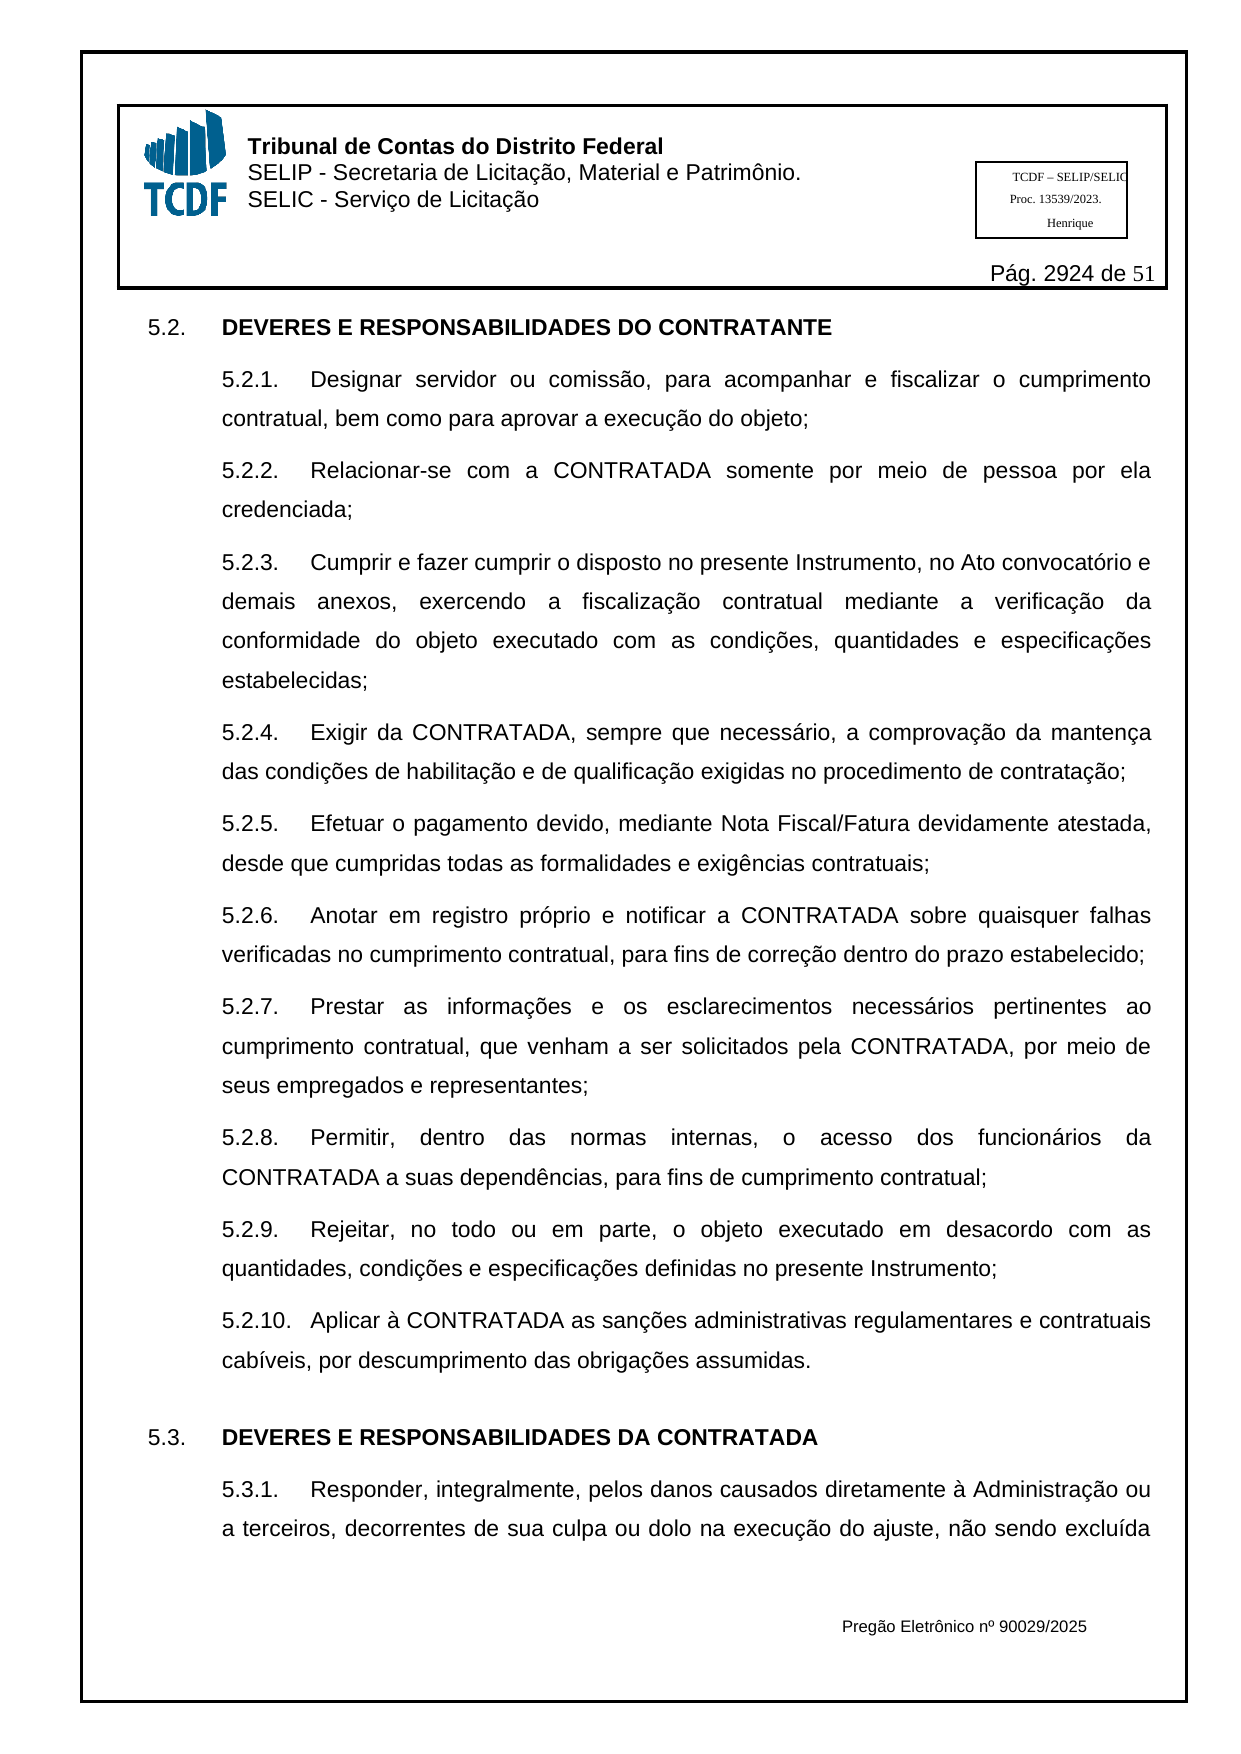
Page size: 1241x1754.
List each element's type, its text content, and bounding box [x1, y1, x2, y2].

list DEVERES E RESPONSABILIDADES DA CONTRATADA [148, 1423, 1152, 1450]
list Aplicar à CONTRATADA as sanções administrativas regulamentares e contratuais cabíveis, por descumprimento das obrigações assumidas. [222, 1307, 1152, 1373]
list Exigir da CONTRATADA, sempre que necessário, a comprovação da mantença das condições de habilitação e de qualificação exigidas no procedimento de contratação; [222, 719, 1152, 785]
list Prestar as informações e os esclarecimentos necessários pertinentes ao cumprimento contratual, que venham a ser solicitados pela CONTRATADA, por meio de seus empregados e representantes; [222, 993, 1152, 1098]
list Cumprir e fazer cumprir o disposto no presente Instrumento, no Ato convocatório e demais anexos, exercendo a fiscalização contratual mediante a verificação da conformidade do objeto executado com as condições, quantidades e especificações estabelecidas; [222, 548, 1152, 693]
picture [129, 107, 241, 218]
list Permitir, dentro das normas internas, o acesso dos funcionários da CONTRATADA a suas dependências, para fins de cumprimento contratual; [222, 1124, 1152, 1190]
list Relacionar-se com a CONTRATADA somente por meio de pessoa por ela credenciada; [222, 457, 1152, 523]
list Rejeitar, no todo ou em parte, o objeto executado em desacordo com as quantidades, condições e especificações definidas no presente Instrumento; [222, 1216, 1152, 1281]
list Anotar em registro próprio e notificar a CONTRATADA sobre quaisquer falhas verificadas no cumprimento contratual, para fins de correção dentro do prazo estabelecido; [222, 902, 1152, 968]
list Efetuar o pagamento devido, mediante Nota Fiscal/Fatura devidamente atestada, desde que cumpridas todas as formalidades e exigências contratuais; [222, 810, 1152, 876]
list DEVERES E RESPONSABILIDADES DO CONTRATANTE [148, 313, 1152, 340]
list Designar servidor ou comissão, para acompanhar e fiscalizar o cumprimento contratual, bem como para aprovar a execução do objeto; [222, 366, 1152, 431]
